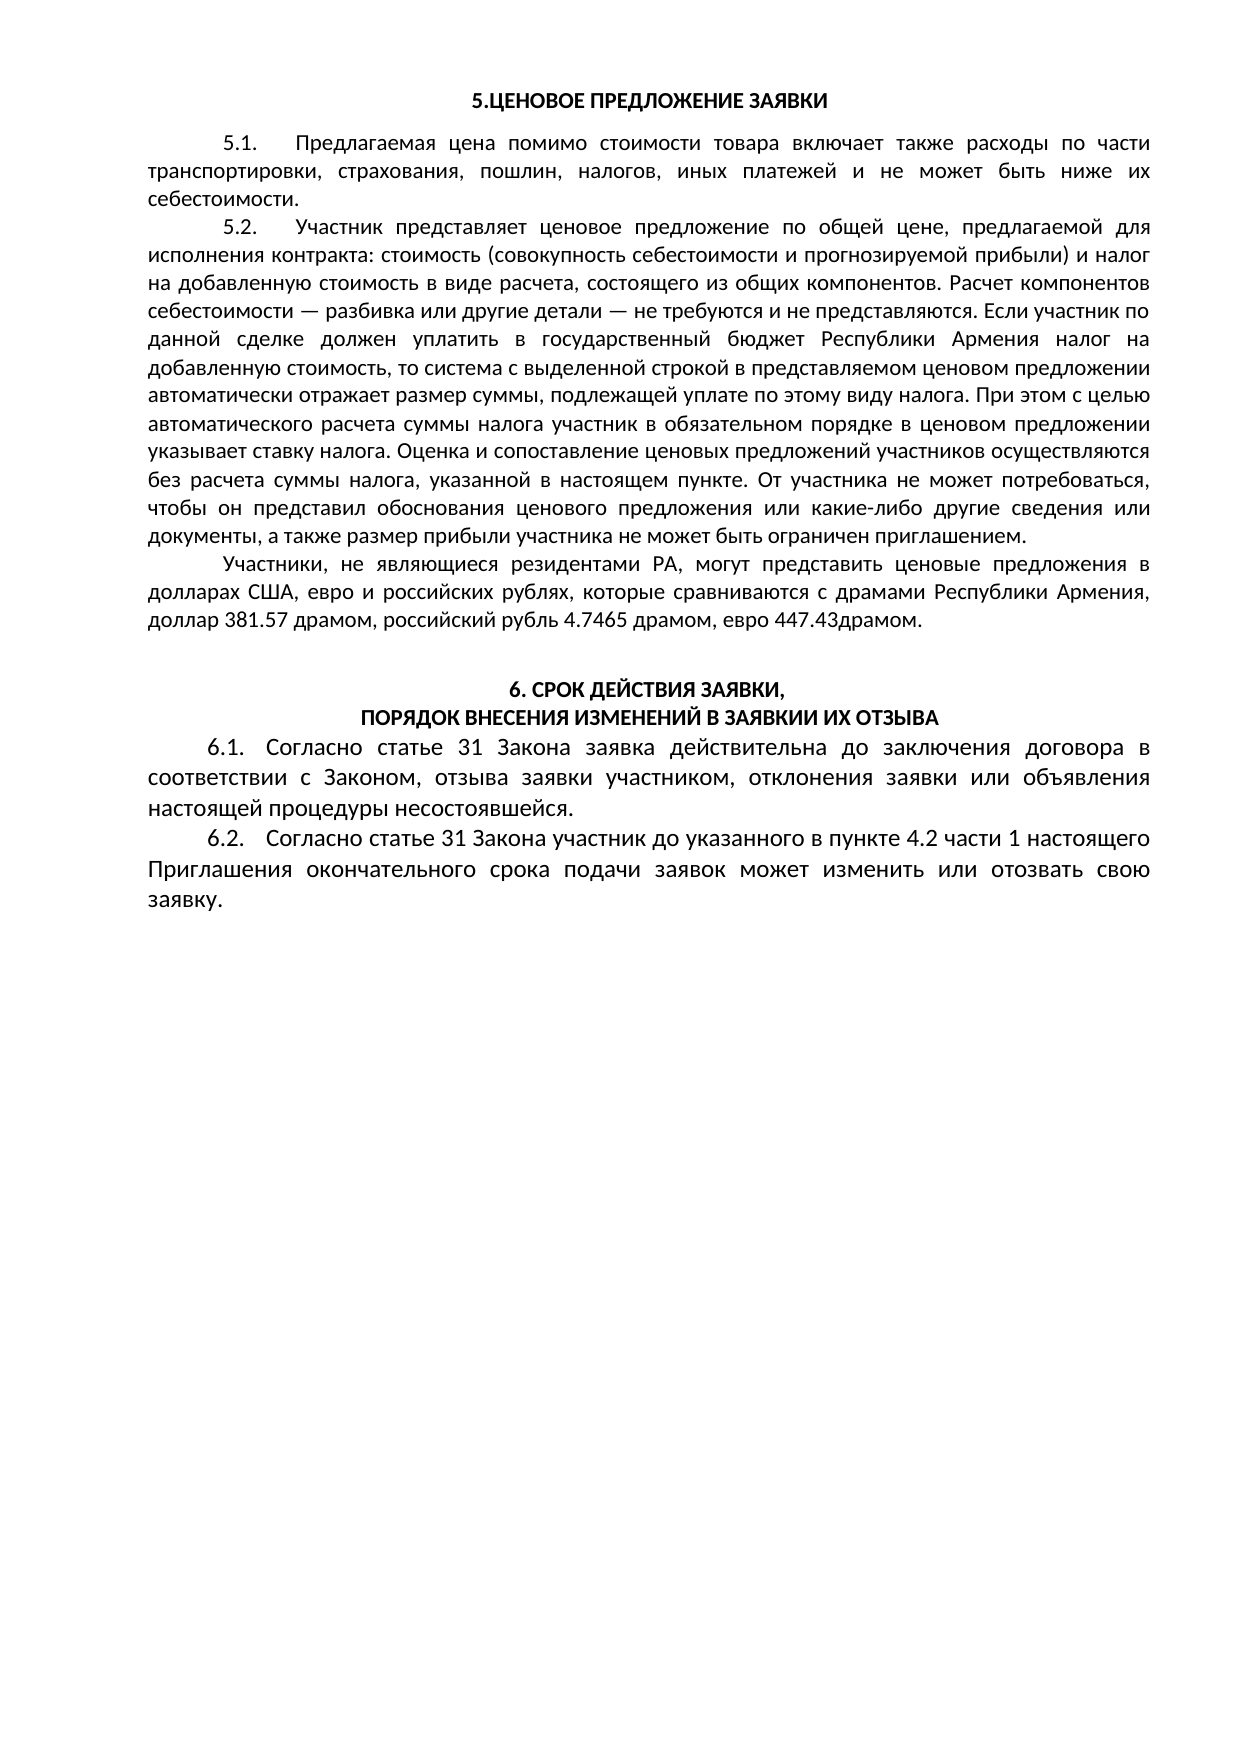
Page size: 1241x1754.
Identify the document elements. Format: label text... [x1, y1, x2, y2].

text 6.1. Согласно статье 31 Закона заявка действительна до заключения договора в соответствии с Законом, отзыва заявки участником, отклонения заявки или объявления настоящей процедуры несостоявшейся. [148, 731, 1152, 822]
text Участники, не являющиеся резидентами РА, могут представить ценовые предложения в долларах США, евро и российских рублях, которые сравниваются с драмами Республики Армения, доллар 381.57 драмом, российский рубль 4.7465 драмом, евро 447.43драмом. [148, 549, 1152, 633]
text 6. СРОК ДЕЙСТВИЯ ЗАЯВКИ, ПОРЯДОК ВНЕСЕНИЯ ИЗМЕНЕНИЙ В ЗАЯВКИИ ИХ ОТЗЫВА [207, 675, 1093, 731]
text 5.1. Предлагаемая цена помимо стоимости товара включает также расходы по части транспортировки, страхования, пошлин, налогов, иных платежей и не может быть ниже их себестоимости. [148, 128, 1152, 212]
text 5.ЦЕНОВОЕ ПРЕДЛОЖЕНИЕ ЗАЯВКИ [148, 86, 1152, 114]
text 6.2. Согласно статье 31 Закона участник до указанного в пункте 4.2 части 1 настоящего Приглашения окончательного срока подачи заявок может изменить или отозвать свою заявку. [148, 822, 1152, 914]
text 5.2. Участник представляет ценовое предложение по общей цене, предлагаемой для исполнения контракта: стоимость (совокупность себестоимости и прогнозируемой прибыли) и налог на добавленную стоимость в виде расчета, состоящего из общих компонентов. Расчет компонентов себестоимости — разбивка или другие детали — не требуются и не представляются. Если участник по данной сделке должен уплатить в государственный бюджет Республики Армения налог на добавленную стоимость, то система с выделенной строкой в представляемом ценовом предложении автоматически отражает размер суммы, подлежащей уплате по этому виду налога. При этом с целью автоматического расчета суммы налога участник в обязательном порядке в ценовом предложении указывает ставку налога. Оценка и сопоставление ценовых предложений участников осуществляются без расчета суммы налога, указанной в настоящем пункте. От участника не может потребоваться, чтобы он представил обоснования ценового предложения или какие-либо другие сведения или документы, а также размер прибыли участника не может быть ограничен приглашением. [148, 212, 1152, 549]
